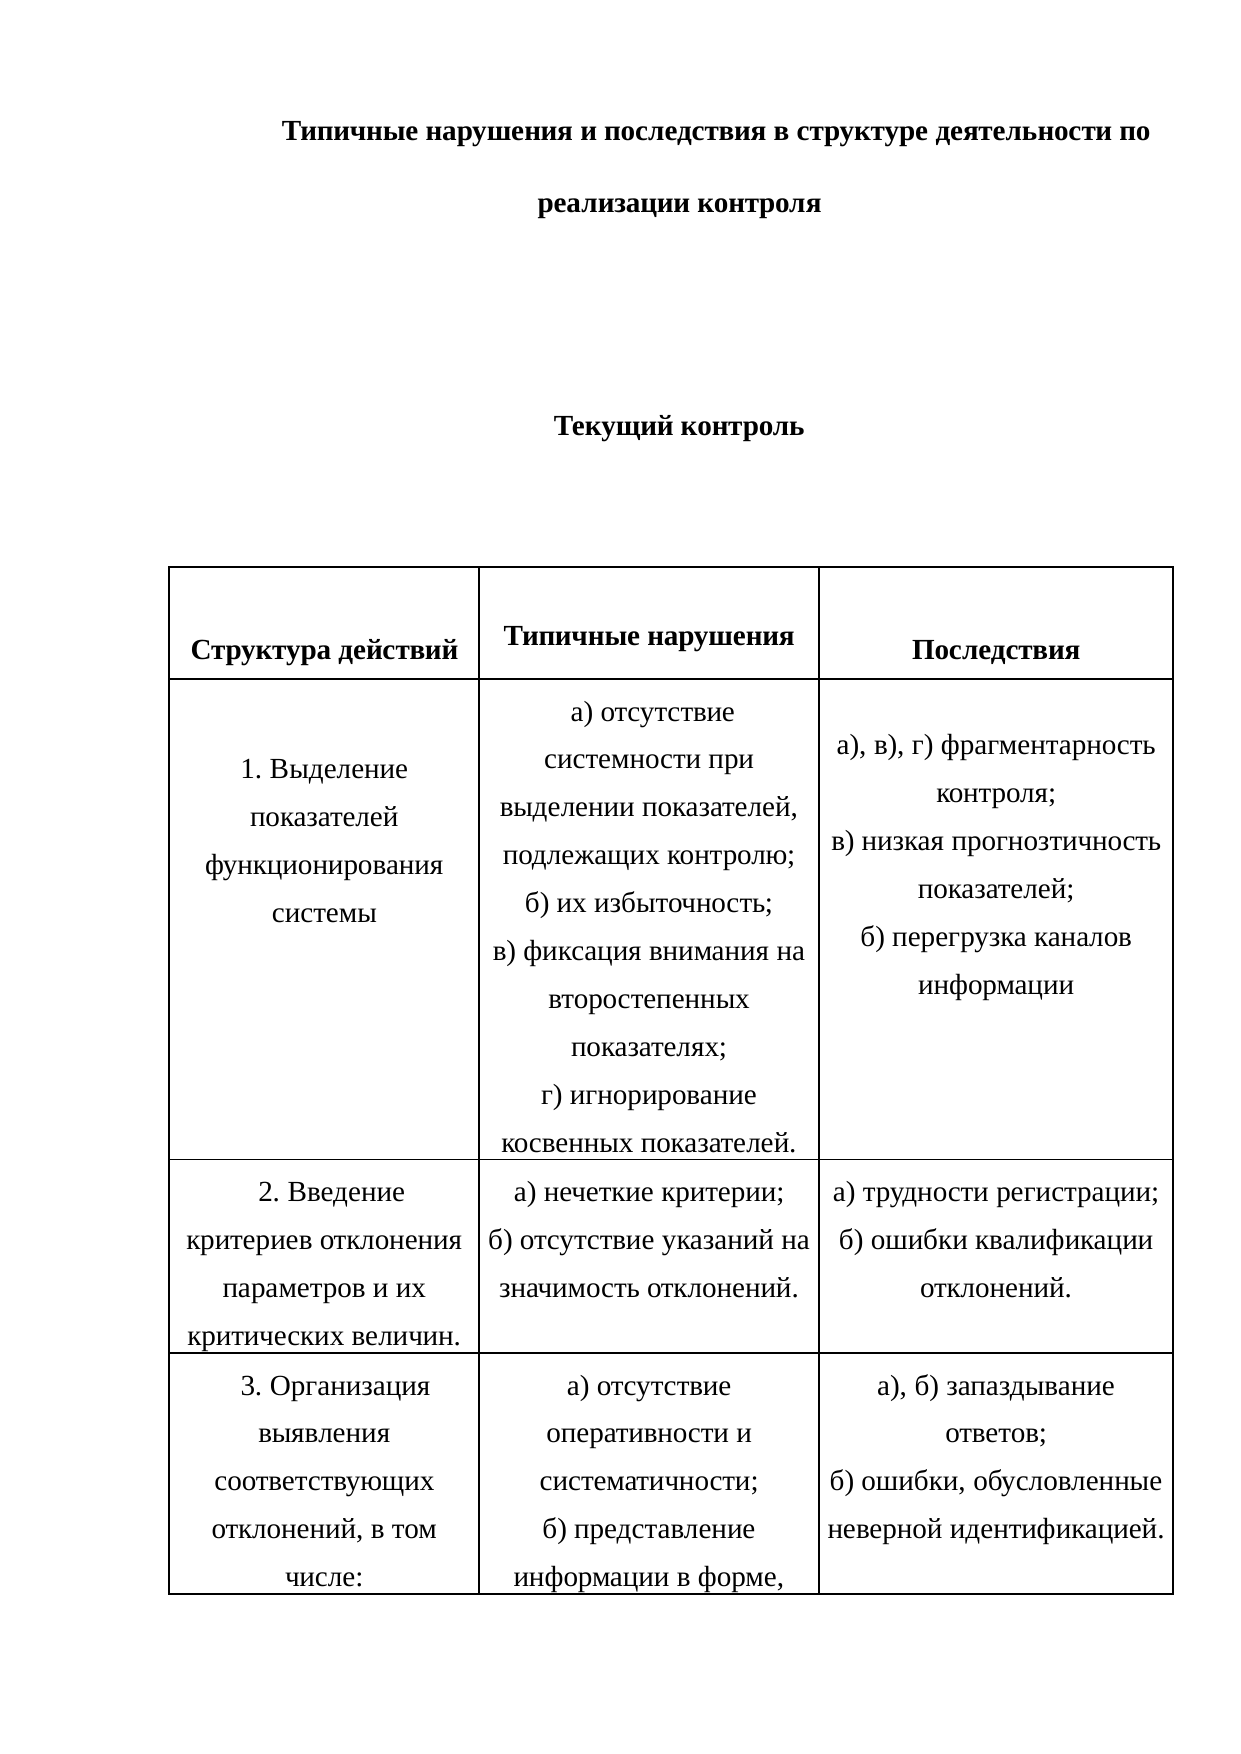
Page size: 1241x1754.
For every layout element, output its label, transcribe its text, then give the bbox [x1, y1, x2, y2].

table_cell а), в), г) фрагментарность контроля; в) низкая прогнозтичность показателей; б) перегрузка каналов информации [820, 680, 1172, 1159]
table_header Последствия [820, 568, 1172, 678]
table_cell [820, 1354, 1172, 1593]
table_cell 2. Введение критериев отклонения параметров и их критических величин. [170, 1160, 478, 1352]
text Типичные нарушения и последствия в структуре деятельности по реализации контроля [177, 99, 1181, 219]
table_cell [170, 1354, 478, 1593]
text Текущий контроль [177, 394, 1181, 442]
table_cell а) нечеткие критерии; б) отсутствие указаний на значимость отклонений. [480, 1160, 818, 1352]
table_cell а) отсутствие системности при выделении показателей, подлежащих контролю; б) их избыточность; в) фиксация внимания на второстепенных показателях; г) игнорирование косвенных показателей. [480, 680, 818, 1159]
table_header Типичные нарушения [480, 568, 818, 678]
table_cell а) трудности регистрации; б) ошибки квалификации отклонений. [820, 1160, 1172, 1352]
table_cell 1. Выделение показателей функционирования системы [170, 680, 478, 1159]
table_header Структура действий [170, 568, 478, 678]
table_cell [480, 1354, 818, 1593]
